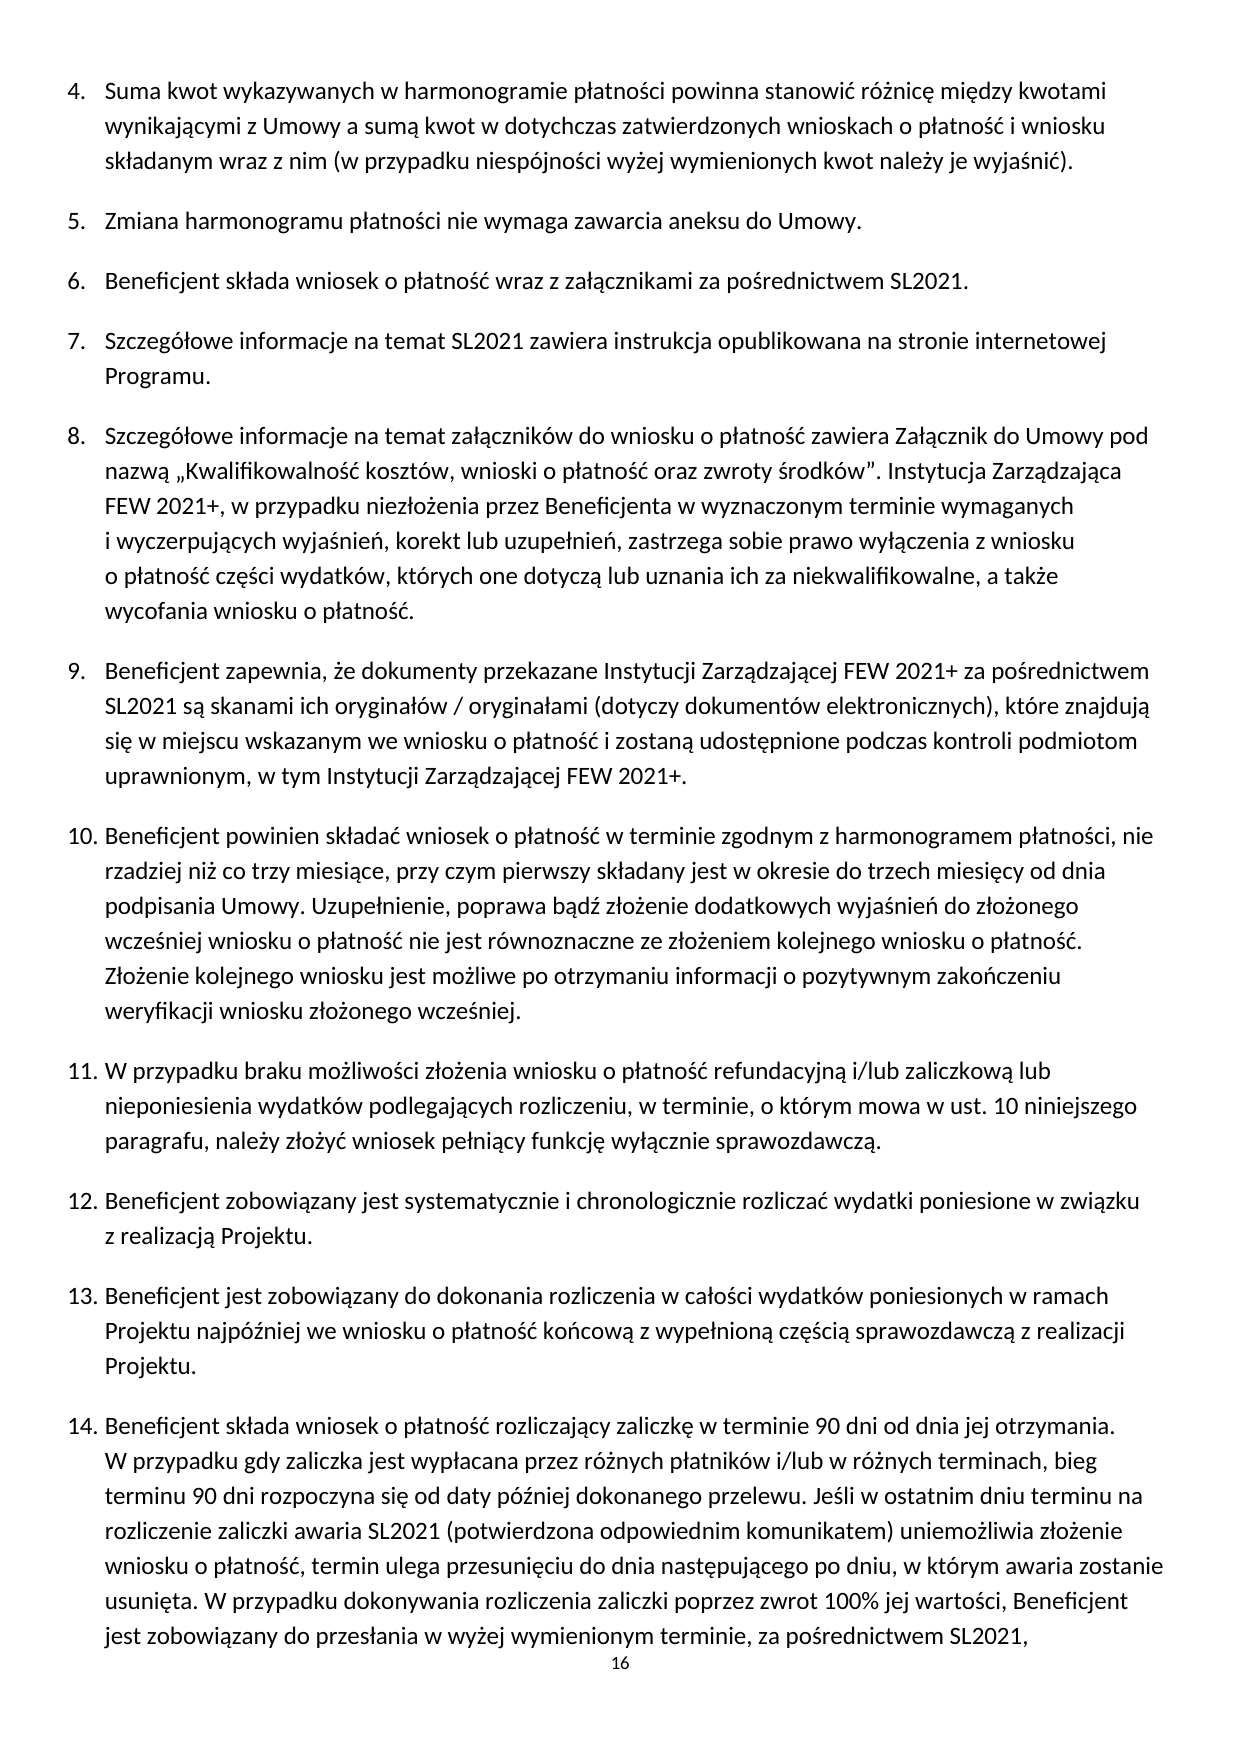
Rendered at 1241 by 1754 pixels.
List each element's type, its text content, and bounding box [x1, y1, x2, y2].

list Beneficjent składa wniosek o płatność wraz z załącznikami za pośrednictwem SL2021. [67, 265, 1165, 296]
list Szczegółowe informacje na temat załączników do wniosku o płatność zawiera Załącznik do Umowy pod nazwą „Kwalifikowalność kosztów, wnioski o płatność oraz zwroty środków”. Instytucja Zarządzająca FEW 2021+, w przypadku niezłożenia przez Beneficjenta w wyznaczonym terminie wymaganych i wyczerpujących wyjaśnień, korekt lub uzupełnień, zastrzega sobie prawo wyłączenia z wniosku o płatność części wydatków, których one dotyczą lub uznania ich za niekwalifikowalne, a także wycofania wniosku o płatność. [67, 420, 1165, 626]
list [67, 1410, 1165, 1651]
list Beneficjent powinien składać wniosek o płatność w terminie zgodnym z harmonogramem płatności, nie rzadziej niż co trzy miesiące, przy czym pierwszy składany jest w okresie do trzech miesięcy od dnia podpisania Umowy. Uzupełnienie, poprawa bądź złożenie dodatkowych wyjaśnień do złożonego wcześniej wniosku o płatność nie jest równoznaczne ze złożeniem kolejnego wniosku o płatność. Złożenie kolejnego wniosku jest możliwe po otrzymaniu informacji o pozytywnym zakończeniu weryfikacji wniosku złożonego wcześniej. [67, 820, 1165, 1026]
list Zmiana harmonogramu płatności nie wymaga zawarcia aneksu do Umowy. [67, 205, 1165, 236]
list Beneficjent zapewnia, że dokumenty przekazane Instytucji Zarządzającej FEW 2021+ za pośrednictwem SL2021 są skanami ich oryginałów / oryginałami (dotyczy dokumentów elektronicznych), które znajdują się w miejscu wskazanym we wniosku o płatność i zostaną udostępnione podczas kontroli podmiotom uprawnionym, w tym Instytucji Zarządzającej FEW 2021+. [67, 655, 1165, 791]
list Szczegółowe informacje na temat SL2021 zawiera instrukcja opublikowana na stronie internetowej Programu. [67, 325, 1165, 391]
list Beneficjent zobowiązany jest systematycznie i chronologicznie rozliczać wydatki poniesione w związku z realizacją Projektu. [67, 1185, 1165, 1251]
list Suma kwot wykazywanych w harmonogramie płatności powinna stanowić różnicę między kwotami wynikającymi z Umowy a sumą kwot w dotychczas zatwierdzonych wnioskach o płatność i wniosku składanym wraz z nim (w przypadku niespójności wyżej wymienionych kwot należy je wyjaśnić). [67, 75, 1165, 176]
list W przypadku braku możliwości złożenia wniosku o płatność refundacyjną i/lub zaliczkową lub nieponiesienia wydatków podlegających rozliczeniu, w terminie, o którym mowa w ust. 10 niniejszego paragrafu, należy złożyć wniosek pełniący funkcję wyłącznie sprawozdawczą. [67, 1055, 1165, 1156]
list Beneficjent jest zobowiązany do dokonania rozliczenia w całości wydatków poniesionych w ramach Projektu najpóźniej we wniosku o płatność końcową z wypełnioną częścią sprawozdawczą z realizacji Projektu. [67, 1280, 1165, 1381]
